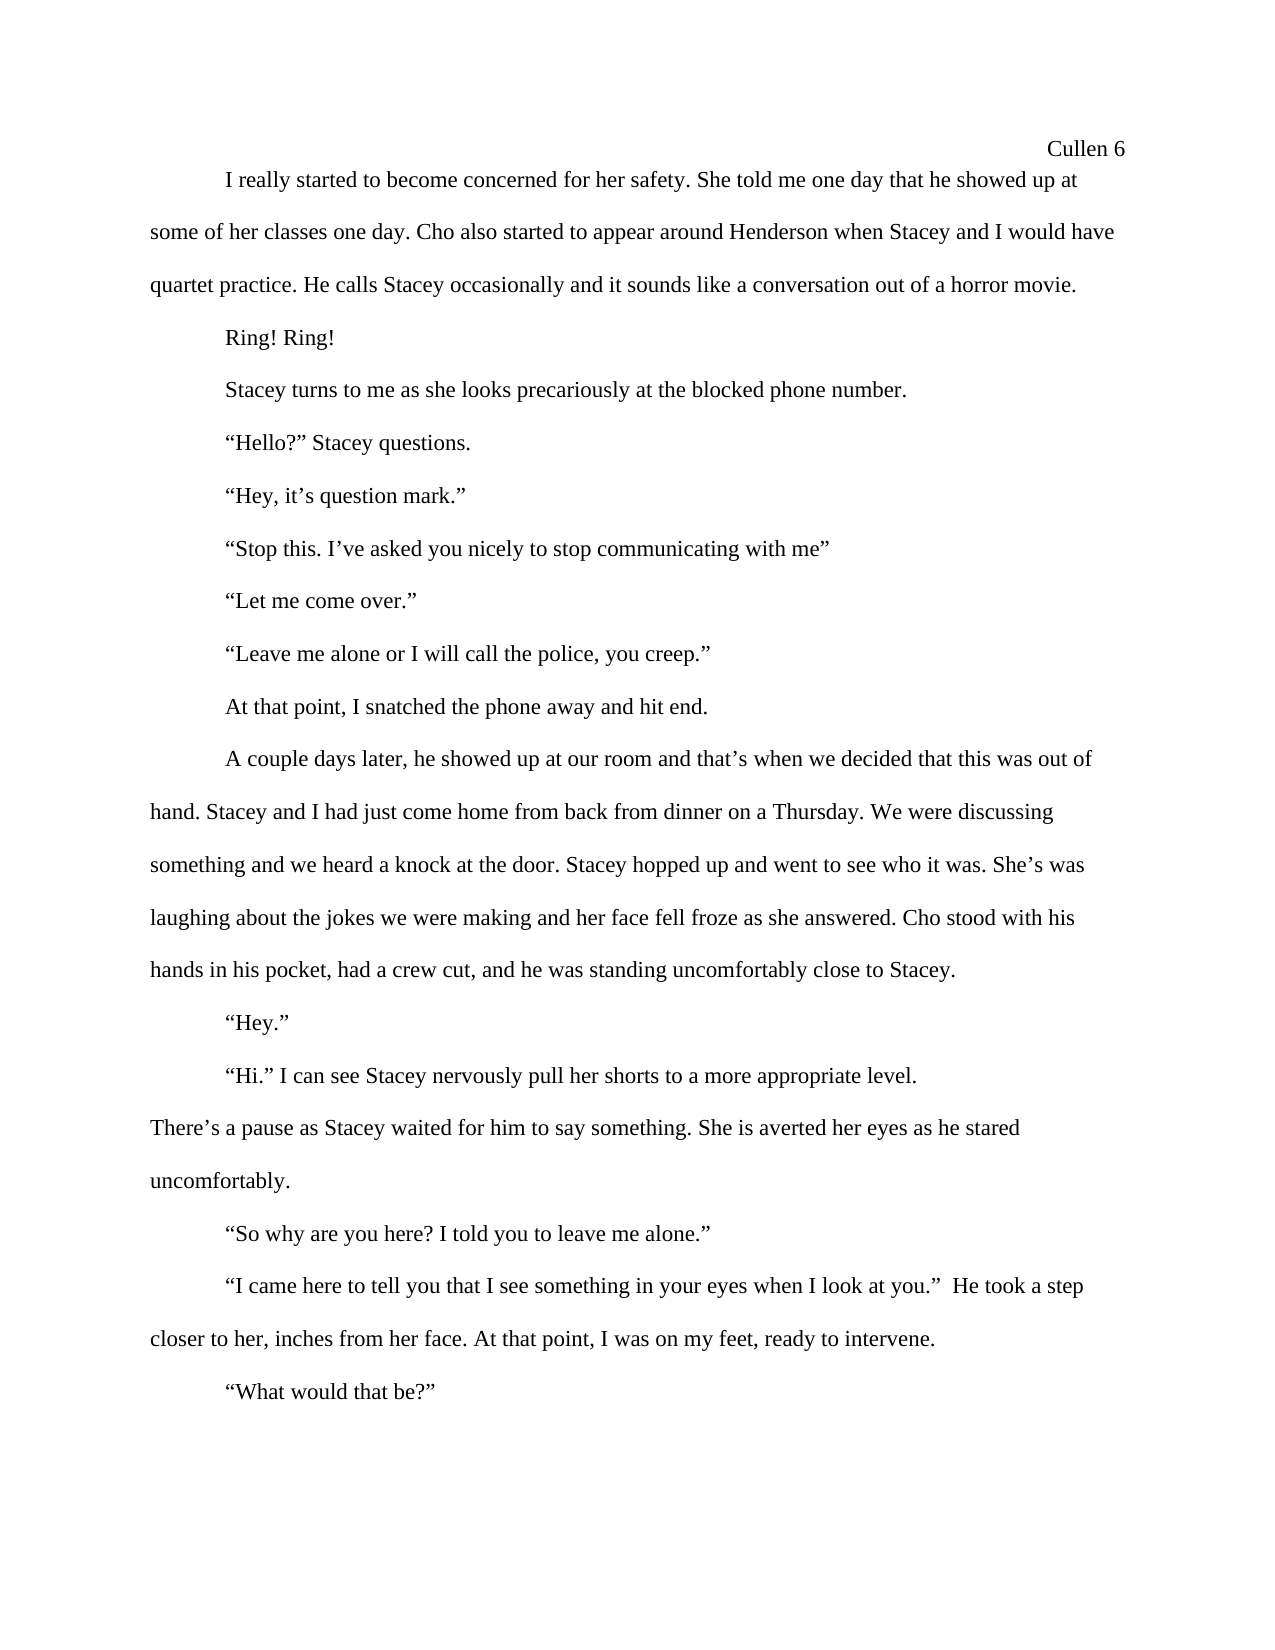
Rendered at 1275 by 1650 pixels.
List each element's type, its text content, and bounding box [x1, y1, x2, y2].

text “I came here to tell you that I see something in your eyes when I look at you.” He took a step closer to her, inches from her face. At that point, I was on my feet, ready to intervene. [150, 1272, 1125, 1352]
text Ring! Ring! [150, 324, 1125, 350]
text “Stop this. I’ve asked you nicely to stop communicating with me” [150, 534, 1125, 561]
text A couple days later, he showed up at our room and that’s when we decided that this was out of hand. Stacey and I had just come home from back from dinner on a Thursday. We were discussing something and we heard a knock at the door. Stacey hopped up and went to see who it was. She’s was laughing about the jokes we were making and her face fell froze as she answered. Cho stood with his hands in his pocket, had a crew cut, and he was standing uncomfortably close to Stacey. [150, 745, 1125, 983]
text “Hi.” I can see Stacey nervously pull her shorts to a more appropriate level. [150, 1062, 1125, 1088]
text “Hey.” [150, 1009, 1125, 1035]
text There’s a pause as Stacey waited for him to say something. She is averted her eyes as he stared uncomfortably. [150, 1114, 1125, 1193]
text “What would that be?” [150, 1378, 1125, 1404]
text “So why are you here? I told you to leave me alone.” [150, 1220, 1125, 1246]
text I really started to become concerned for her safety. She told me one day that he showed up at some of her classes one day. Cho also started to appear around Henderson when Stacey and I would have quartet practice. He calls Stacey occasionally and it sounds like a conversation out of a horror movie. [150, 166, 1125, 297]
text “Hey, it’s question mark.” [150, 482, 1125, 508]
text At that point, I snatched the phone away and hit end. [150, 693, 1125, 719]
text “Leave me alone or I will call the police, you creep.” [150, 640, 1125, 666]
text Stacey turns to me as she looks precariously at the blocked phone number. [150, 376, 1125, 403]
text “Let me come over.” [150, 587, 1125, 614]
text “Hello?” Stacey questions. [150, 429, 1125, 456]
